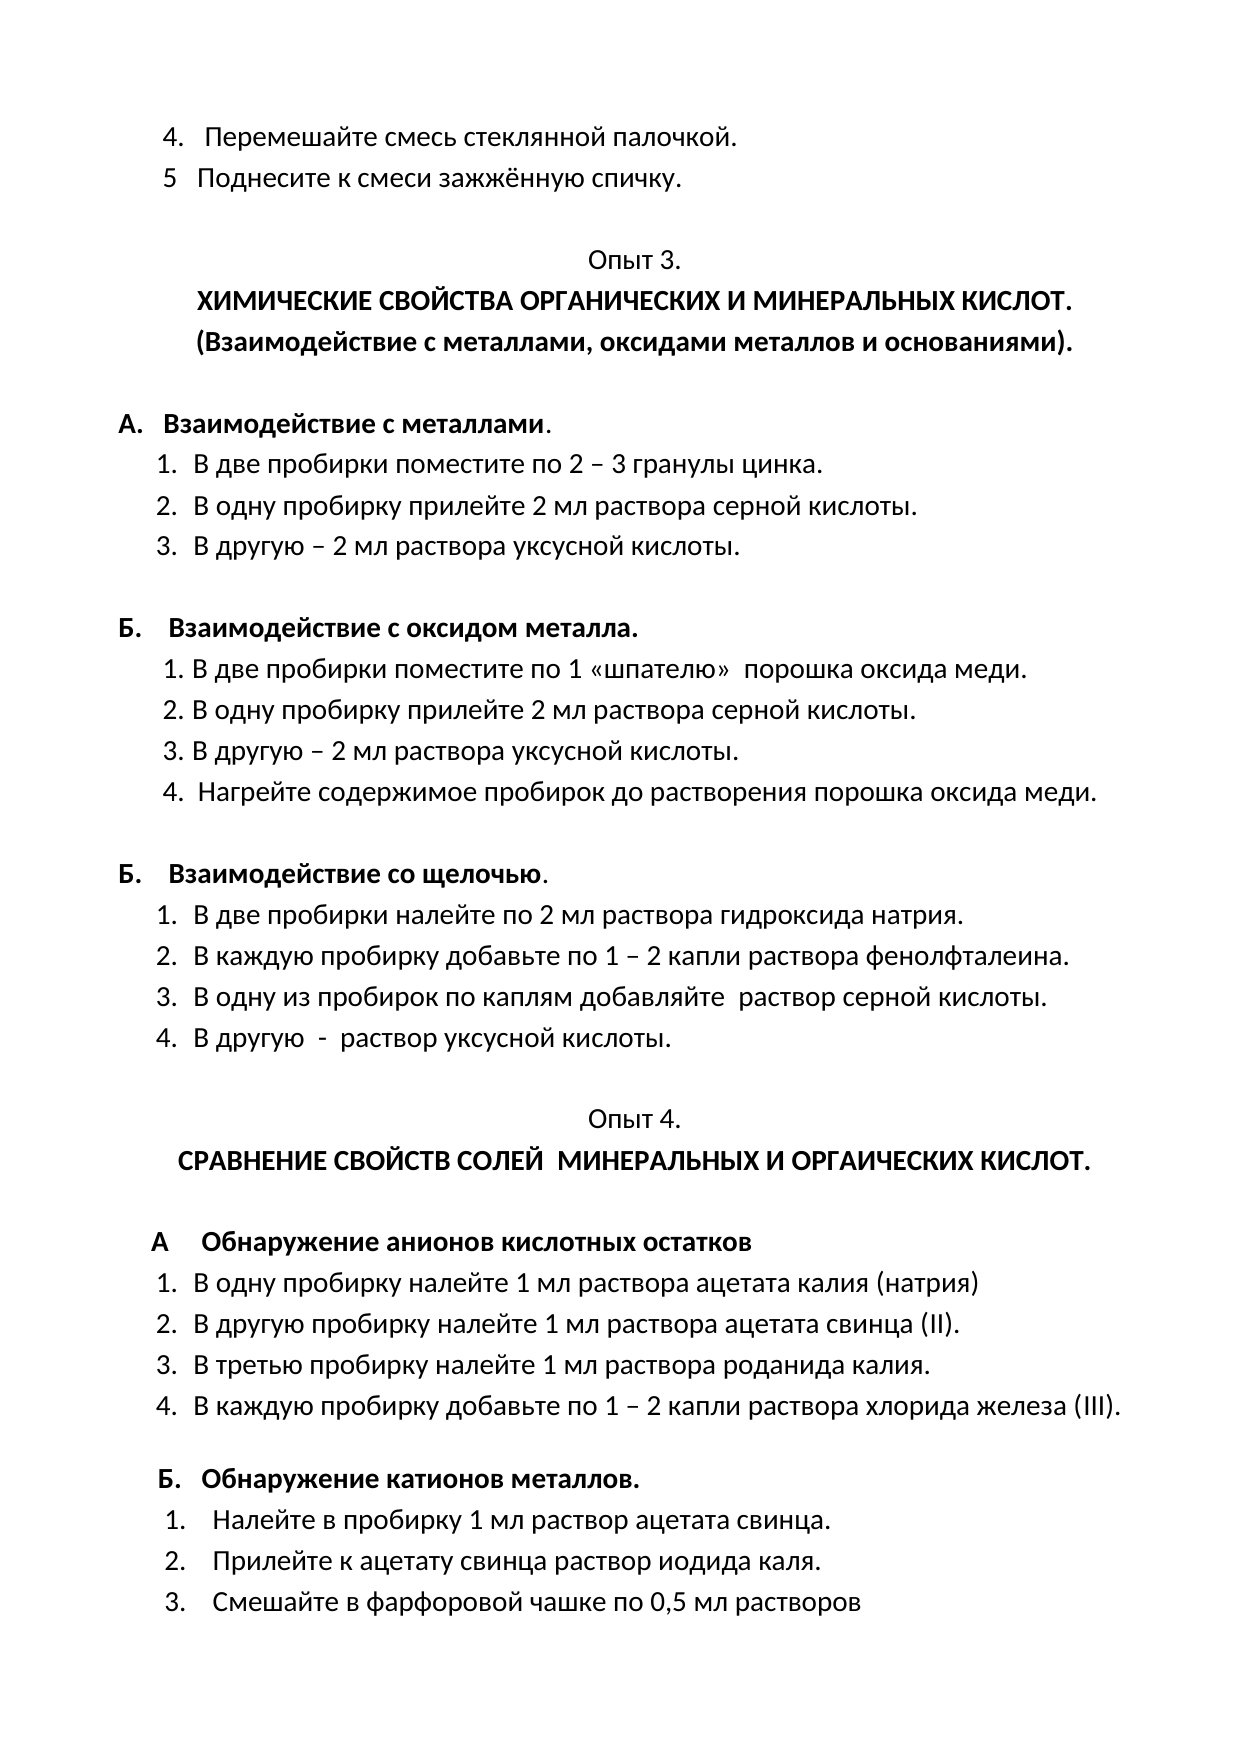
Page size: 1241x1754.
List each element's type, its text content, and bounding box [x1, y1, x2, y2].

list В одну пробирку налейте 1 мл раствора ацетата калия (натрия) [156, 1264, 1152, 1300]
text Опыт 4. [118, 1101, 1152, 1136]
list В третью пробирку налейте 1 мл раствора роданида калия. [156, 1346, 1152, 1382]
text 1. В две пробирки поместите по 1 «шпателю» порошка оксида меди. [118, 650, 1152, 686]
list В одну пробирку прилейте 2 мл раствора серной кислоты. [156, 487, 1152, 522]
text ХИМИЧЕСКИЕ СВОЙСТВА ОРГАНИЧЕСКИХ И МИНЕРАЛЬНЫХ КИСЛОТ. [118, 282, 1152, 317]
text Опыт 3. [118, 241, 1152, 277]
text А Обнаружение анионов кислотных остатков [118, 1223, 1152, 1259]
text СРАВНЕНИЕ СВОЙСТВ СОЛЕЙ МИНЕРАЛЬНЫХ И ОРГАИЧЕСКИХ КИСЛОТ. [118, 1142, 1152, 1177]
list В другую - раствор уксусной кислоты. [156, 1019, 1152, 1054]
text (Взаимодействие с металлами, оксидами металлов и основаниями). [118, 323, 1152, 358]
text Б. Обнаружение катионов металлов. [118, 1460, 1152, 1496]
text 4. Нагрейте содержимое пробирок до растворения порошка оксида меди. [118, 773, 1152, 809]
list В другую пробирку налейте 1 мл раствора ацетата свинца (II). [156, 1305, 1152, 1341]
list В другую – 2 мл раствора уксусной кислоты. [156, 527, 1152, 563]
text 4. Перемешайте смесь стеклянной палочкой. [118, 118, 1152, 154]
list В одну из пробирок по каплям добавляйте раствор серной кислоты. [156, 978, 1152, 1013]
list В две пробирки налейте по 2 мл раствора гидроксида натрия. [156, 896, 1152, 932]
list В две пробирки поместите по 2 – 3 гранулы цинка. [156, 446, 1152, 481]
list В каждую пробирку добавьте по 1 – 2 капли раствора фенолфталеина. [156, 937, 1152, 972]
list В каждую пробирку добавьте по 1 – 2 капли раствора хлорида железа (III). [156, 1387, 1152, 1423]
text 2. Прилейте к ацетату свинца раствор иодида каля. [118, 1542, 1152, 1578]
text 1. Налейте в пробирку 1 мл раствор ацетата свинца. [118, 1501, 1152, 1537]
text 3. В другую – 2 мл раствора уксусной кислоты. [118, 732, 1152, 768]
text А. Взаимодействие с металлами. [118, 405, 1152, 440]
text Б. Взаимодействие со щелочью. [118, 855, 1152, 891]
text 5 Поднесите к смеси зажжённую спичку. [118, 159, 1152, 195]
text Б. Взаимодействие с оксидом металла. [118, 609, 1152, 645]
text 3. Смешайте в фарфоровой чашке по 0,5 мл растворов [118, 1583, 1152, 1619]
text 2. В одну пробирку прилейте 2 мл раствора серной кислоты. [118, 691, 1152, 727]
